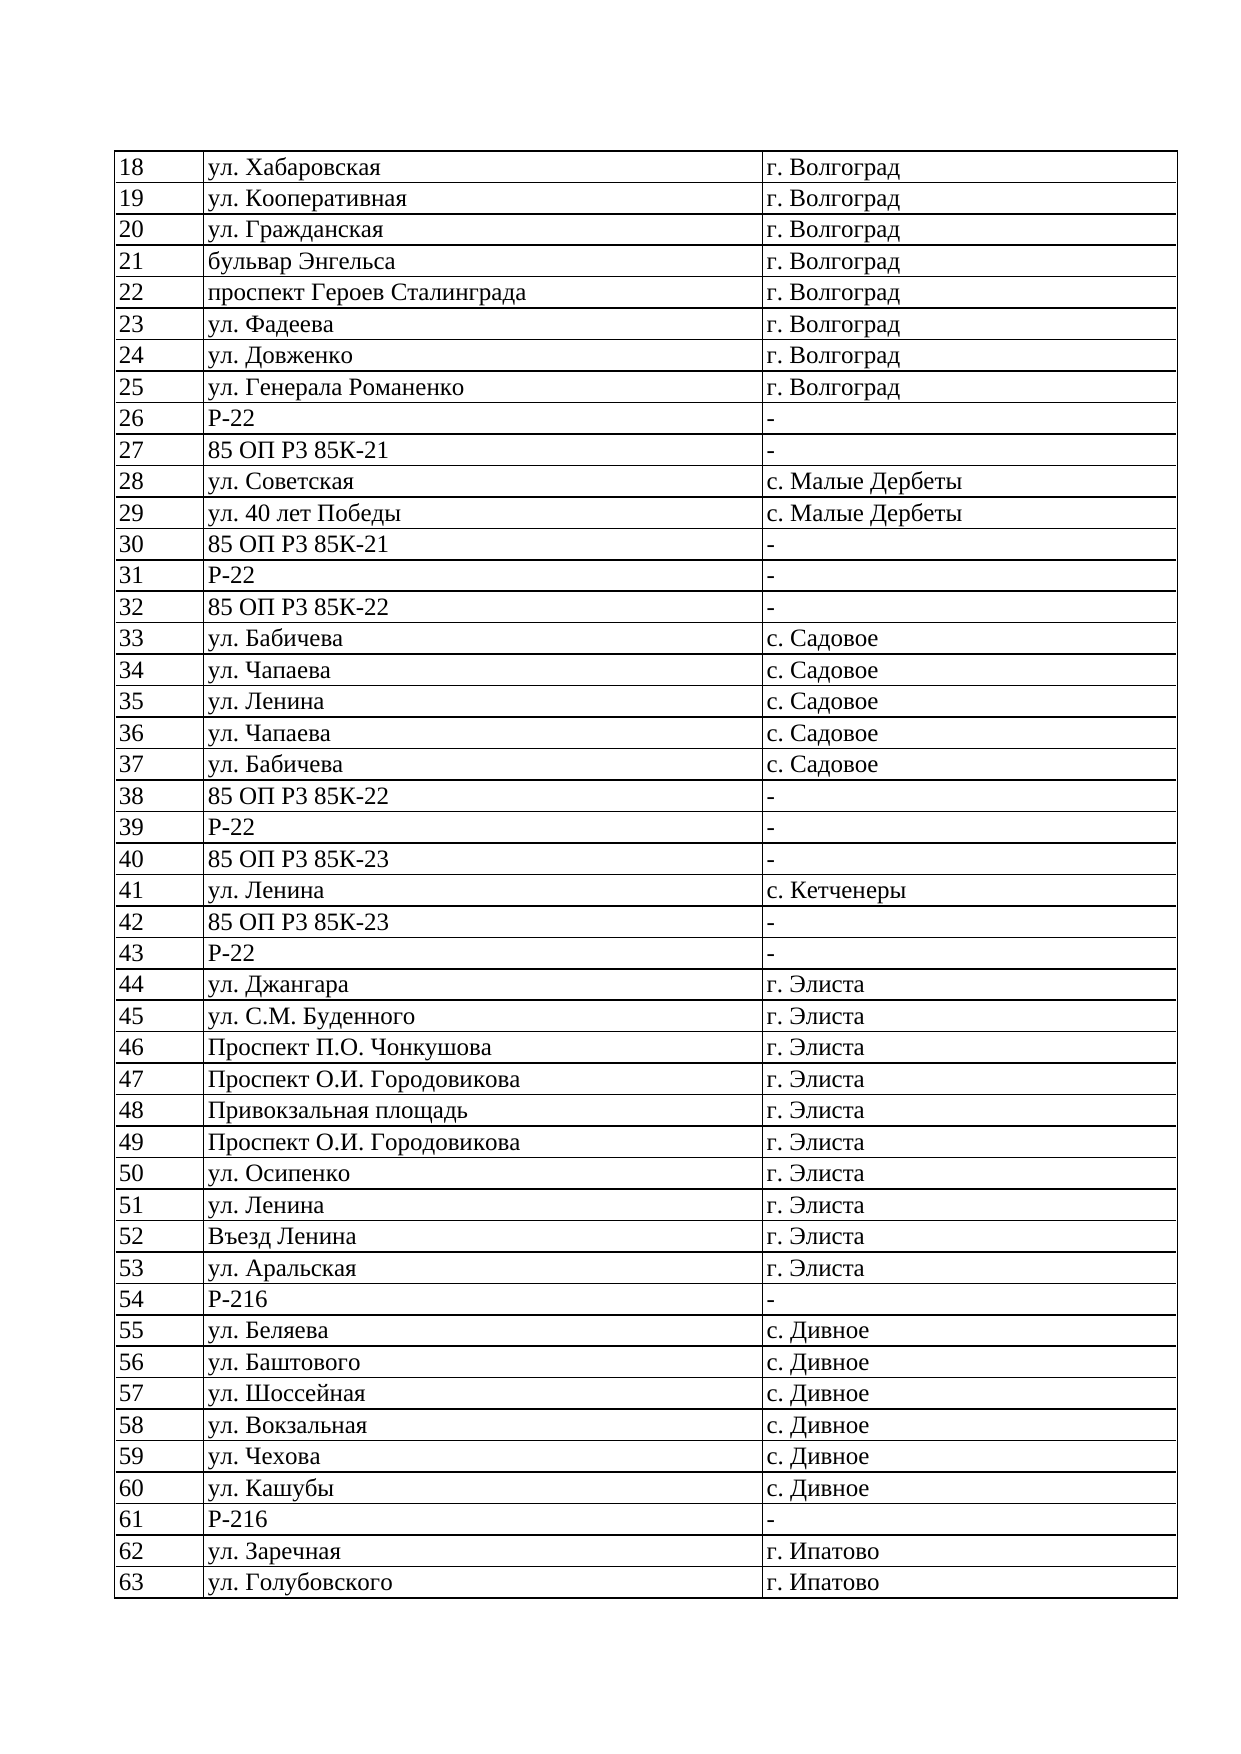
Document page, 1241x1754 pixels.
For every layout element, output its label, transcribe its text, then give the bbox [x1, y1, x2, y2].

table_cell - [763, 590, 1177, 622]
table_cell 23 [115, 308, 203, 339]
table_cell с. Садовое [763, 622, 1177, 653]
table_cell 26 [115, 403, 203, 433]
table_cell с. Садовое [763, 653, 1177, 685]
table_cell г. Элиста [763, 1188, 1177, 1219]
table_cell г. Ипатово [763, 1566, 1177, 1597]
table_cell с. Дивное [763, 1440, 1177, 1471]
table_cell г. Элиста [763, 1157, 1177, 1188]
table_cell с. Малые Дербеты [763, 496, 1177, 527]
table_cell Въезд Ленина [204, 1221, 762, 1251]
table_cell 52 [115, 1221, 203, 1251]
table_cell 37 [115, 749, 203, 779]
table_cell Проспект О.И. Городовикова [204, 1127, 762, 1157]
table_cell с. Дивное [763, 1345, 1177, 1377]
table_cell 22 [115, 277, 203, 307]
table_cell ул. Ленина [204, 686, 762, 716]
table_cell с. Дивное [763, 1377, 1177, 1408]
table_cell 29 [115, 497, 203, 527]
table_cell 30 [115, 529, 203, 559]
table_cell Р-22 [204, 403, 762, 433]
table_cell г. Волгоград [763, 276, 1177, 307]
table_cell г. Элиста [763, 1251, 1177, 1282]
table_cell 34 [115, 654, 203, 685]
table_cell с. Дивное [763, 1314, 1177, 1345]
table_cell 44 [115, 969, 203, 999]
table_cell ул. Чапаева [204, 718, 762, 748]
table_cell ул. С.М. Буденного [204, 1001, 762, 1031]
table_cell г. Элиста [763, 1031, 1177, 1062]
table_cell г. Элиста [763, 999, 1177, 1031]
table_cell 55 [115, 1315, 203, 1345]
table_cell 21 [115, 245, 203, 276]
table_cell 85 ОП Р3 85К-21 [204, 529, 762, 559]
table_cell г. Элиста [763, 1062, 1177, 1094]
table_cell 61 [115, 1504, 203, 1534]
table_cell 49 [115, 1126, 203, 1157]
table_cell г. Волгоград [763, 244, 1177, 276]
table_cell г. Волгоград [763, 307, 1177, 339]
table_cell Р-22 [204, 561, 762, 590]
table_cell 62 [115, 1535, 203, 1566]
table_cell ул. Чехова [204, 1441, 762, 1471]
table_cell г. Элиста [763, 968, 1177, 999]
table_cell 85 ОП Р3 85К-22 [204, 592, 762, 622]
table_cell Проспект П.О. Чонкушова [204, 1032, 762, 1062]
table_cell ул. Аральская [204, 1253, 762, 1282]
table_cell 39 [115, 812, 203, 842]
table_cell с. Кетченеры [763, 874, 1177, 905]
table_cell ул. Вокзальная [204, 1410, 762, 1440]
table_cell 54 [115, 1284, 203, 1314]
table_cell ул. Кооперативная [204, 183, 762, 213]
table_cell проспект Героев Сталинграда [204, 277, 762, 307]
table_cell ул. Гражданская [204, 215, 762, 244]
table_cell бульвар Энгельса [204, 246, 762, 276]
table_cell ул. Бабичева [204, 623, 762, 653]
table_cell - [763, 811, 1177, 842]
table_cell 42 [115, 906, 203, 936]
table_cell 63 [115, 1567, 203, 1597]
table_cell 48 [115, 1095, 203, 1125]
table_cell Проспект О.И. Городовикова [204, 1064, 762, 1094]
table_cell Р-216 [204, 1504, 762, 1534]
table_cell ул. 40 лет Победы [204, 498, 762, 527]
table_cell 85 ОП Р3 85К-23 [204, 844, 762, 873]
table_cell - [763, 936, 1177, 968]
table_cell ул. Хабаровская [204, 152, 762, 181]
table_cell - [763, 842, 1177, 873]
table_cell г. Волгоград [763, 181, 1177, 213]
table_cell с. Садовое [763, 716, 1177, 748]
table_cell Р-22 [204, 812, 762, 842]
table_cell 41 [115, 875, 203, 905]
table_cell 36 [115, 717, 203, 748]
table_cell г. Элиста [763, 1125, 1177, 1157]
table_cell г. Волгоград [763, 370, 1177, 402]
table_cell ул. Джангара [204, 970, 762, 999]
table_cell г. Волгоград [763, 213, 1177, 244]
table_cell 45 [115, 1000, 203, 1031]
table_cell ул. Ленина [204, 1190, 762, 1219]
table_cell - [763, 433, 1177, 464]
table_cell г. Элиста [763, 1220, 1177, 1251]
table_cell 51 [115, 1189, 203, 1219]
table_cell ул. Голубовского [204, 1567, 762, 1597]
table_cell Р-22 [204, 938, 762, 968]
table_cell с. Дивное [763, 1471, 1177, 1503]
table_cell ул. Ленина [204, 875, 762, 905]
table_cell 25 [115, 371, 203, 402]
table_cell - [763, 905, 1177, 936]
table_cell ул. Довженко [204, 340, 762, 370]
table_cell 56 [115, 1346, 203, 1377]
table_cell Привокзальная площадь [204, 1095, 762, 1125]
table_cell 43 [115, 938, 203, 968]
table_cell 59 [115, 1441, 203, 1471]
table_cell 58 [115, 1409, 203, 1440]
table_cell - [763, 1283, 1177, 1314]
table_cell с. Дивное [763, 1408, 1177, 1440]
table_cell с. Садовое [763, 685, 1177, 716]
table_cell 85 ОП Р3 85К-23 [204, 907, 762, 936]
table_cell ул. Кашубы [204, 1473, 762, 1503]
table_cell ул. Беляева [204, 1316, 762, 1345]
table_cell г. Элиста [763, 1094, 1177, 1125]
table_cell 31 [115, 560, 203, 590]
table_cell Р-216 [204, 1284, 762, 1314]
table_cell ул. Советская [204, 466, 762, 496]
table_cell ул. Осипенко [204, 1158, 762, 1188]
table_cell 28 [115, 466, 203, 496]
table_cell 57 [115, 1378, 203, 1408]
table_cell - [763, 1503, 1177, 1534]
table_cell 85 ОП Р3 85К-22 [204, 781, 762, 811]
table_cell - [763, 559, 1177, 590]
table_cell ул. Баштового [204, 1347, 762, 1377]
table_cell 19 [115, 183, 203, 213]
table_cell - [763, 779, 1177, 811]
table_cell 20 [115, 214, 203, 244]
table_cell с. Малые Дербеты [763, 465, 1177, 496]
table_cell 38 [115, 780, 203, 811]
table_cell 46 [115, 1032, 203, 1062]
table_cell - [763, 528, 1177, 559]
table_cell с. Садовое [763, 748, 1177, 779]
table_cell ул. Шоссейная [204, 1378, 762, 1408]
table_cell г. Волгоград [763, 152, 1177, 181]
table_cell ул. Бабичева [204, 749, 762, 779]
table_cell - [763, 402, 1177, 433]
table_cell ул. Генерала Романенко [204, 372, 762, 402]
table_cell 27 [115, 434, 203, 464]
table_cell 33 [115, 623, 203, 653]
table_cell 60 [115, 1472, 203, 1503]
table_cell 50 [115, 1158, 203, 1188]
table_cell 35 [115, 686, 203, 716]
table_cell 24 [115, 340, 203, 370]
table_cell ул. Фадеева [204, 309, 762, 339]
table_cell 85 ОП Р3 85К-21 [204, 435, 762, 464]
table_cell 40 [115, 843, 203, 873]
table_cell 53 [115, 1252, 203, 1282]
table_cell 32 [115, 591, 203, 622]
table_cell 47 [115, 1063, 203, 1094]
table_cell г. Волгоград [763, 339, 1177, 370]
table_cell ул. Чапаева [204, 655, 762, 685]
table_cell 18 [115, 152, 203, 181]
table_cell ул. Заречная [204, 1536, 762, 1566]
table_cell г. Ипатово [763, 1534, 1177, 1566]
